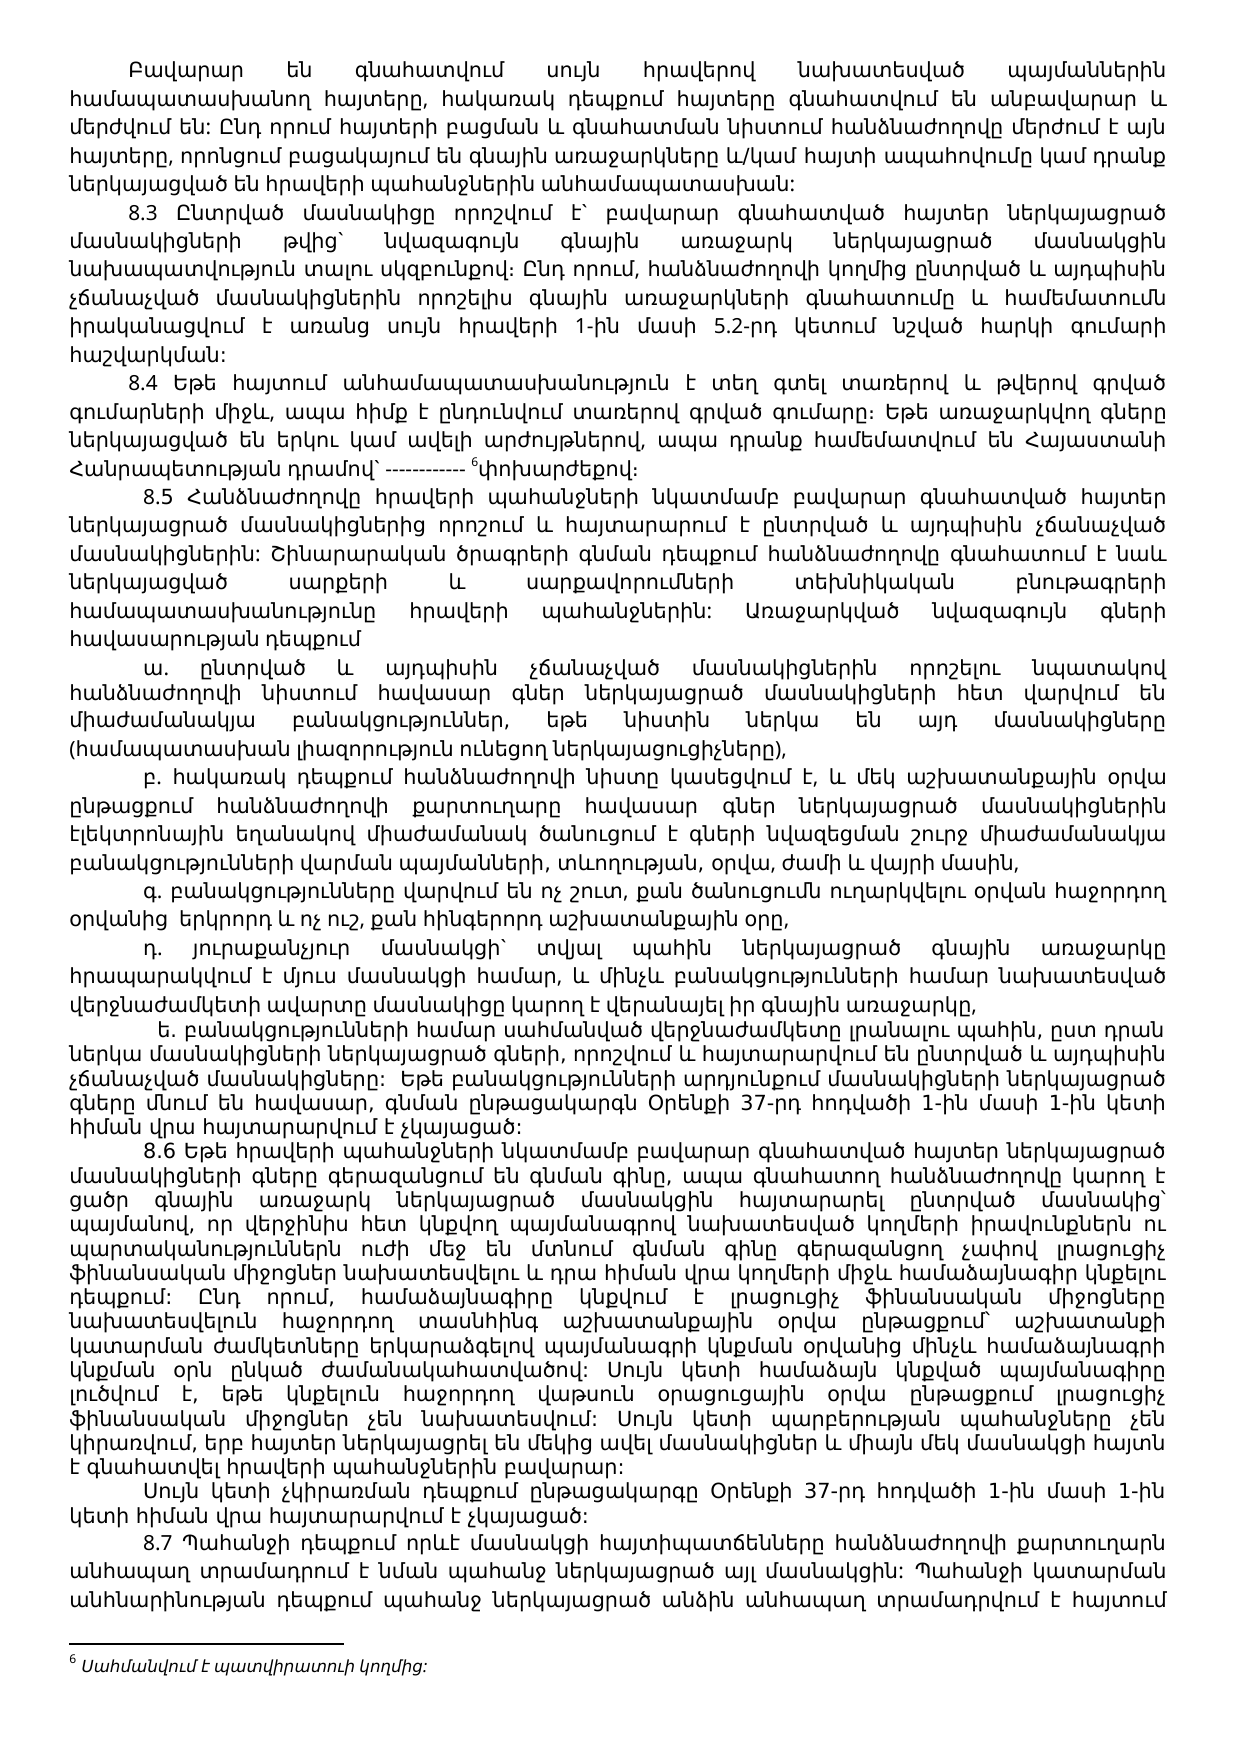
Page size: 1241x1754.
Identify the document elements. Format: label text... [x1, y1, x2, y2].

text Բավարար են գնահատվում սույն հրավերով նախատեսված պայմաններին համապատասխանող հայտերը, հակառակ դեպքում հայտերը գնահատվում են անբավարար և մերժվում են: Ընդ որում հայտերի բացման և գնահատման նիստում հանձնաժողովը մերժում է այն հայտերը, որոնցում բացակայում են գնային առաջարկները և/կամ հայտի ապահովումը կամ դրանք ներկայացված են հրավերի պահանջներին անհամապատասխան: [69, 56, 1167, 198]
text գ. բանակցությունները վարվում են ոչ շուտ, քան ծանուցումն ուղարկվելու օրվան հաջորդող օրվանից երկրորդ և ոչ ուշ, քան հինգերորդ աշխատանքային օրը, [69, 876, 1167, 933]
text 8.4 Եթե հայտում անհամապատասխանություն է տեղ գտել տառերով և թվերով գրված գումարների միջև, ապա հիմք է ընդունվում տառերով գրված գումարը։ Եթե առաջարկվող գները ներկայացված են երկու կամ ավելի արժույթներով, ապա դրանք համեմատվում են Հայաստանի Հանրապետության դրամով` ------------ փոխարժեքով։ [69, 368, 1167, 482]
text դ. յուրաքանչյուր մասնակցի` տվյալ պահին ներկայացրած գնային առաջարկը հրապարակվում է մյուս մասնակցի համար, և մինչև բանակցությունների համար նախատեսված վերջնաժամկետի ավարտը մասնակիցը կարող է վերանայել իր գնային առաջարկը, [69, 933, 1167, 1018]
text 8.3 Ընտրված մասնակիցը որոշվում է` բավարար գնահատված հայտեր ներկայացրած մասնակիցների թվից` նվազագույն գնային առաջարկ ներկայացրած մասնակցին նախապատվություն տալու սկզբունքով։ Ընդ որում, հանձնաժողովի կողմից ընտրված և այդպիսին չճանաչված մասնակիցներին որոշելիս գնային առաջարկների գնահատումը և համեմատումն իրականացվում է առանց սույն հրավերի 1-ին մասի 5.2-րդ կետում նշված հարկի գումարի հաշվարկման: [69, 198, 1167, 368]
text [69, 1528, 1167, 1613]
text Սույն կետի չկիրառման դեպքում ընթացակարգը Օրենքի 37-րդ հոդվածի 1-ին մասի 1-ին կետի հիման վրա հայտարարվում է չկայացած: [69, 1479, 1167, 1528]
text ե. բանակցությունների համար սահմանված վերջնաժամկետը լրանալու պահին, ըստ դրան ներկա մասնակիցների ներկայացրած գների, որոշվում և հայտարարվում են ընտրված և այդպիսին չճանաչված մասնակիցները: Եթե բանակցությունների արդյունքում մասնակիցների ներկայացրած գները մնում են հավասար, գնման ընթացակարգն Օրենքի 37-րդ հոդվածի 1-ին մասի 1-ին կետի հիման վրա հայտարարվում է չկայացած: [69, 1018, 1167, 1139]
text բ. հակառակ դեպքում հանձնաժողովի նիստը կասեցվում է, և մեկ աշխատանքային օրվա ընթացքում հանձնաժողովի քարտուղարը հավասար գներ ներկայացրած մասնակիցներին էլեկտրոնային եղանակով միաժամանակ ծանուցում է գների նվազեցման շուրջ միաժամանակյա բանակցությունների վարման պայմանների, տևողության, օրվա, ժամի և վայրի մասին, [69, 762, 1167, 876]
text ա. ընտրված և այդպիսին չճանաչված մասնակիցներին որոշելու նպատակով հանձնաժողովի նիստում հավասար գներ ներկայացրած մասնակիցների հետ վարվում են միաժամանակյա բանակցություններ, եթե նիստին ներկա են այդ մասնակիցները (համապատասխան լիազորություն ունեցող ներկայացուցիչները), [69, 653, 1167, 762]
text 8.6 Եթե հրավերի պահանջների նկատմամբ բավարար գնահատված հայտեր ներկայացրած մասնակիցների գները գերազանցում են գնման գինը, ապա գնահատող հանձնաժողովը կարող է ցածր գնային առաջարկ ներկայացրած մասնակցին հայտարարել ընտրված մասնակից՝ պայմանով, որ վերջինիս հետ կնքվող պայմանագրով նախատեսված կողմերի իրավունքներն ու պարտականություններն ուժի մեջ են մտնում գնման գինը գերազանցող չափով լրացուցիչ ֆինանսական միջոցներ նախատեսվելու և դրա հիման վրա կողմերի միջև համաձայնագիր կնքելու դեպքում: Ընդ որում, համաձայնագիրը կնքվում է լրացուցիչ ֆինանսական միջոցները նախատեսվելուն հաջորդող տասնհինգ աշխատանքային օրվա ընթացքում՝ աշխատանքի կատարման ժամկետները երկարաձգելով պայմանագրի կնքման օրվանից մինչև համաձայնագրի կնքման օրն ընկած ժամանակահատվածով: Սույն կետի համաձայն կնքված պայմանագիրը լուծվում է, եթե կնքելուն հաջորդող վաթսուն օրացուցային օրվա ընթացքում լրացուցիչ ֆինանսական միջոցներ չեն նախատեսվում: Սույն կետի պարբերության պահանջները չեն կիրառվում, երբ հայտեր ներկայացրել են մեկից ավել մասնակիցներ և միայն մեկ մասնակցի հայտն է գնահատվել հրավերի պահանջներին բավարար: [69, 1139, 1167, 1479]
text 8.5 Հանձնաժողովը հրավերի պահանջների նկատմամբ բավարար գնահատված հայտեր ներկայացրած մասնակիցներից որոշում և հայտարարում է ընտրված և այդպիսին չճանաչված մասնակիցներին: Շինարարական ծրագրերի գնման դեպքում հանձնաժողովը գնահատում է նաև ներկայացված սարքերի և սարքավորումների տեխնիկական բնութագրերի համապատասխանությունը հրավերի պահանջներին: Առաջարկված նվազագույն գների հավասարության դեպքում [69, 482, 1167, 653]
